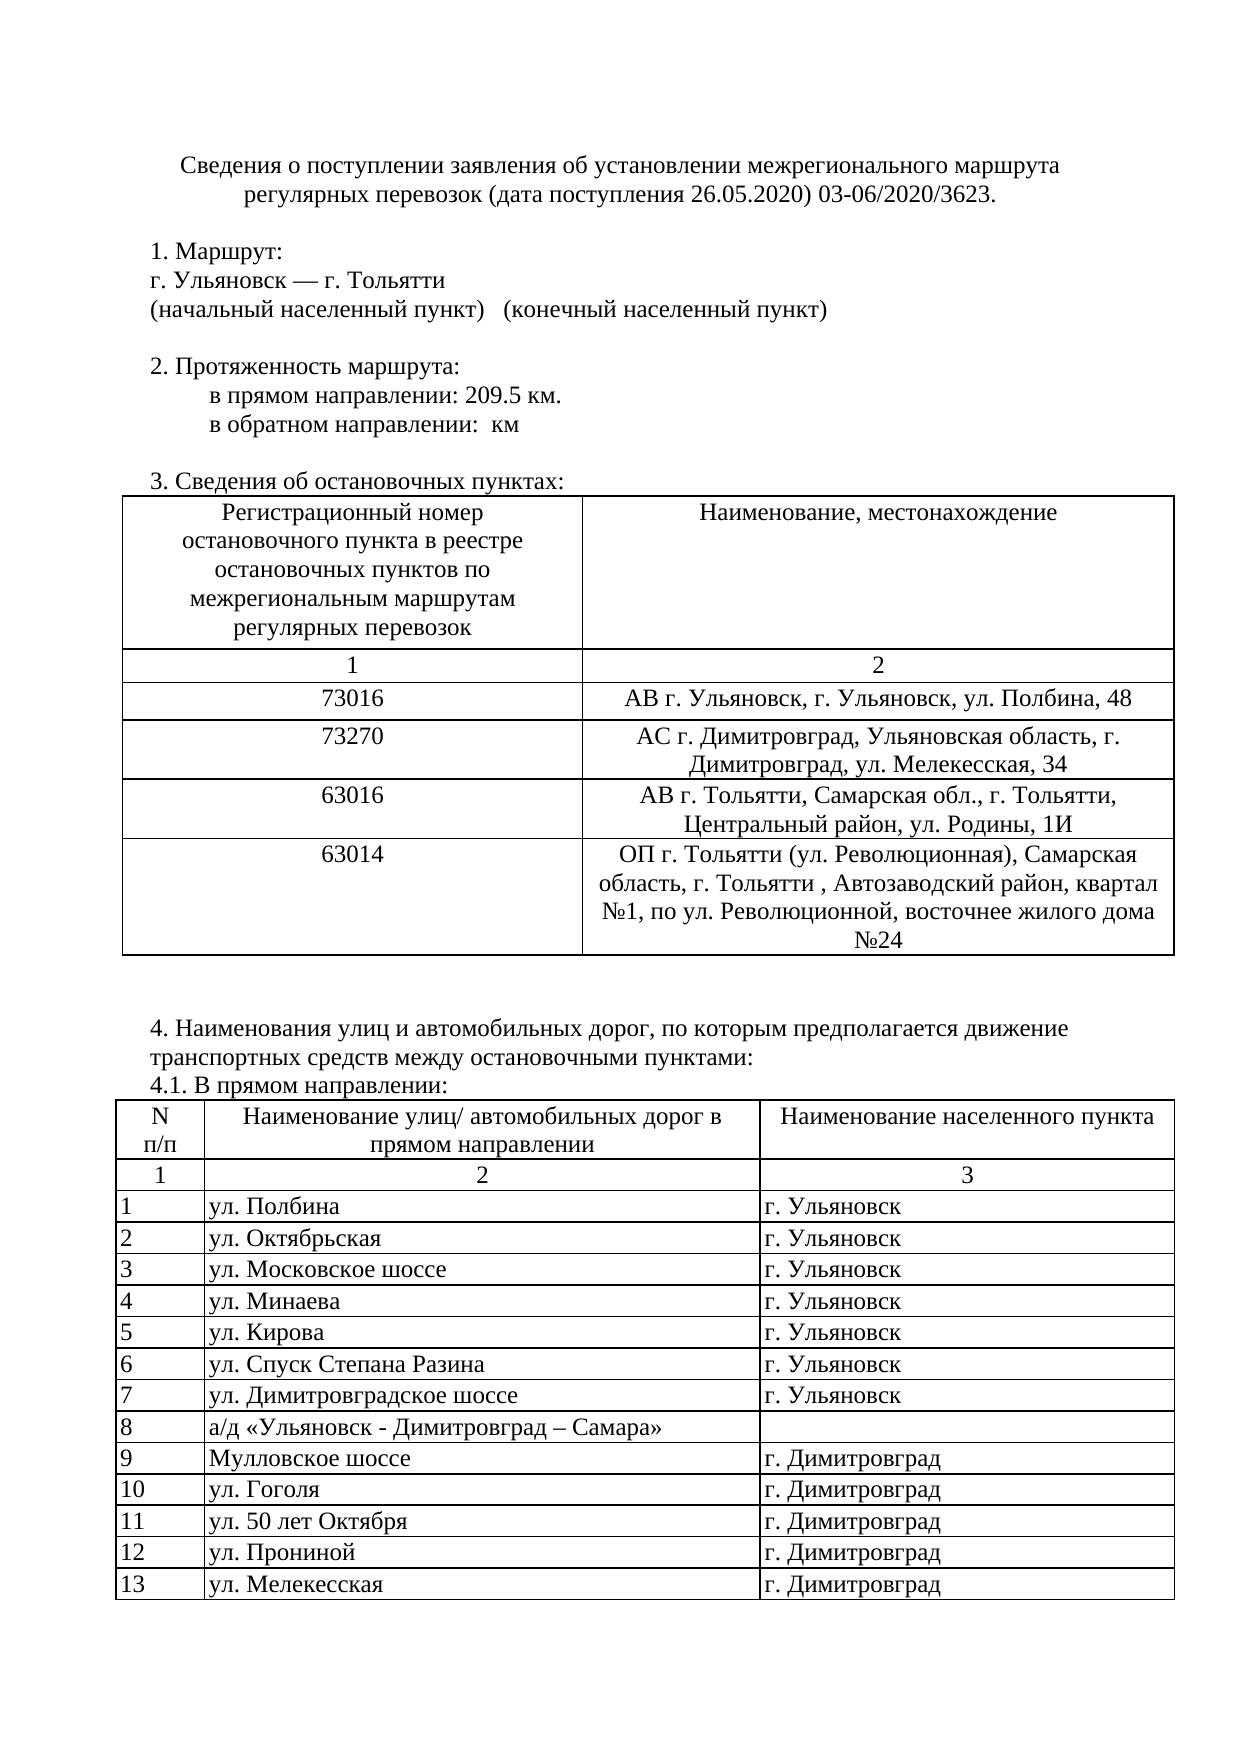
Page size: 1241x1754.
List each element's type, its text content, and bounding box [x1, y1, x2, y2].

table_cell 1 [117, 1160, 204, 1190]
table_cell ул. Димитровградское шоссе [205, 1380, 759, 1410]
table_cell 1 [123, 650, 582, 681]
table_cell 73270 [123, 721, 582, 778]
text 3. Сведения об остановочных пунктах: [150, 466, 1090, 495]
table_cell ул. Мелекесская [205, 1569, 759, 1599]
table_cell 10 [117, 1475, 204, 1504]
table_cell 63016 [123, 780, 582, 837]
table_cell г. Ульяновск [761, 1286, 1174, 1316]
table_cell г. Ульяновск [761, 1317, 1174, 1347]
table_cell ул. Прониной [205, 1537, 759, 1567]
table_cell АВ г. Ульяновск, г. Ульяновск, ул. Полбина, 48 [583, 683, 1173, 719]
table_cell ул. Спуск Степана Разина [205, 1349, 759, 1378]
table_cell ул. Кирова [205, 1317, 759, 1347]
table_cell 11 [117, 1506, 204, 1536]
table_cell АС г. Димитровград, Ульяновская область, г. Димитровград, ул. Мелекесская, 34 [583, 721, 1173, 778]
table_cell 5 [117, 1317, 204, 1347]
table_cell а/д «Ульяновск - Димитровград – Самара» [205, 1412, 759, 1441]
text 1. Маршрут: [150, 236, 1090, 265]
table_cell г. Димитровград [761, 1443, 1174, 1473]
table_cell [761, 1412, 1174, 1441]
table_cell г. Ульяновск [761, 1191, 1174, 1221]
table_cell 7 [117, 1380, 204, 1410]
text в прямом направлении: 209.5 км. [150, 380, 1090, 409]
table_cell ул. Октябрьская [205, 1223, 759, 1253]
table_cell Мулловское шоссе [205, 1443, 759, 1473]
table_cell 3 [761, 1160, 1174, 1190]
table_cell 2 [205, 1160, 759, 1190]
table_cell 13 [117, 1569, 204, 1599]
table_cell г. Димитровград [761, 1506, 1174, 1536]
table_cell г. Димитровград [761, 1537, 1174, 1567]
table_header Регистрационный номер остановочного пункта в реестре остановочных пунктов по межрегиональным маршрутам регулярных перевозок [123, 497, 582, 648]
table_cell 63014 [123, 839, 582, 954]
table_cell 8 [117, 1412, 204, 1441]
table_cell г. Ульяновск [761, 1349, 1174, 1378]
table_cell 2 [117, 1223, 204, 1253]
text 4. Наименования улиц и автомобильных дорог, по которым предполагается движение транспортных средств между остановочными пунктами: [150, 1013, 1090, 1071]
table_cell 9 [117, 1443, 204, 1473]
text г. Ульяновск — г. Тольятти [150, 265, 1090, 294]
table_cell ул. Гоголя [205, 1475, 759, 1504]
table_cell 3 [117, 1254, 204, 1284]
table_cell г. Димитровград [761, 1475, 1174, 1504]
table_cell АВ г. Тольятти, Самарская обл., г. Тольятти, Центральный район, ул. Родины, 1И [583, 780, 1173, 837]
table_cell ул. Полбина [205, 1191, 759, 1221]
table_header Наименование улиц/ автомобильных дорог в прямом направлении [205, 1101, 759, 1158]
table_header N п/п [117, 1101, 204, 1158]
table_cell ул. Московское шоссе [205, 1254, 759, 1284]
table_cell 6 [117, 1349, 204, 1378]
table_cell 73016 [123, 683, 582, 719]
table_cell г. Ульяновск [761, 1254, 1174, 1284]
table_cell г. Ульяновск [761, 1223, 1174, 1253]
table_cell ул. Минаева [205, 1286, 759, 1316]
text в обратном направлении: км [150, 409, 1090, 437]
text Сведения о поступлении заявления об установлении межрегионального маршрута регулярных перевозок (дата поступления 26.05.2020) 03-06/2020/3623. [150, 150, 1090, 207]
table_cell 12 [117, 1537, 204, 1567]
text (начальный населенный пункт) (конечный населенный пункт) [150, 294, 1090, 322]
table_cell г. Димитровград [761, 1569, 1174, 1599]
table_cell г. Ульяновск [761, 1380, 1174, 1410]
text 2. Протяженность маршрута: [150, 351, 1090, 380]
table_cell 4 [117, 1286, 204, 1316]
table_header Наименование, местонахождение [583, 497, 1173, 648]
table_header Наименование населенного пункта [761, 1101, 1174, 1158]
table_cell 1 [117, 1191, 204, 1221]
table_cell 2 [583, 650, 1173, 681]
table_cell ОП г. Тольятти (ул. Революционная), Самарская область, г. Тольятти , Автозаводский район, квартал №1, по ул. Революционной, восточнее жилого дома №24 [583, 839, 1173, 954]
text 4.1. В прямом направлении: [150, 1071, 1090, 1099]
table_cell ул. 50 лет Октября [205, 1506, 759, 1536]
